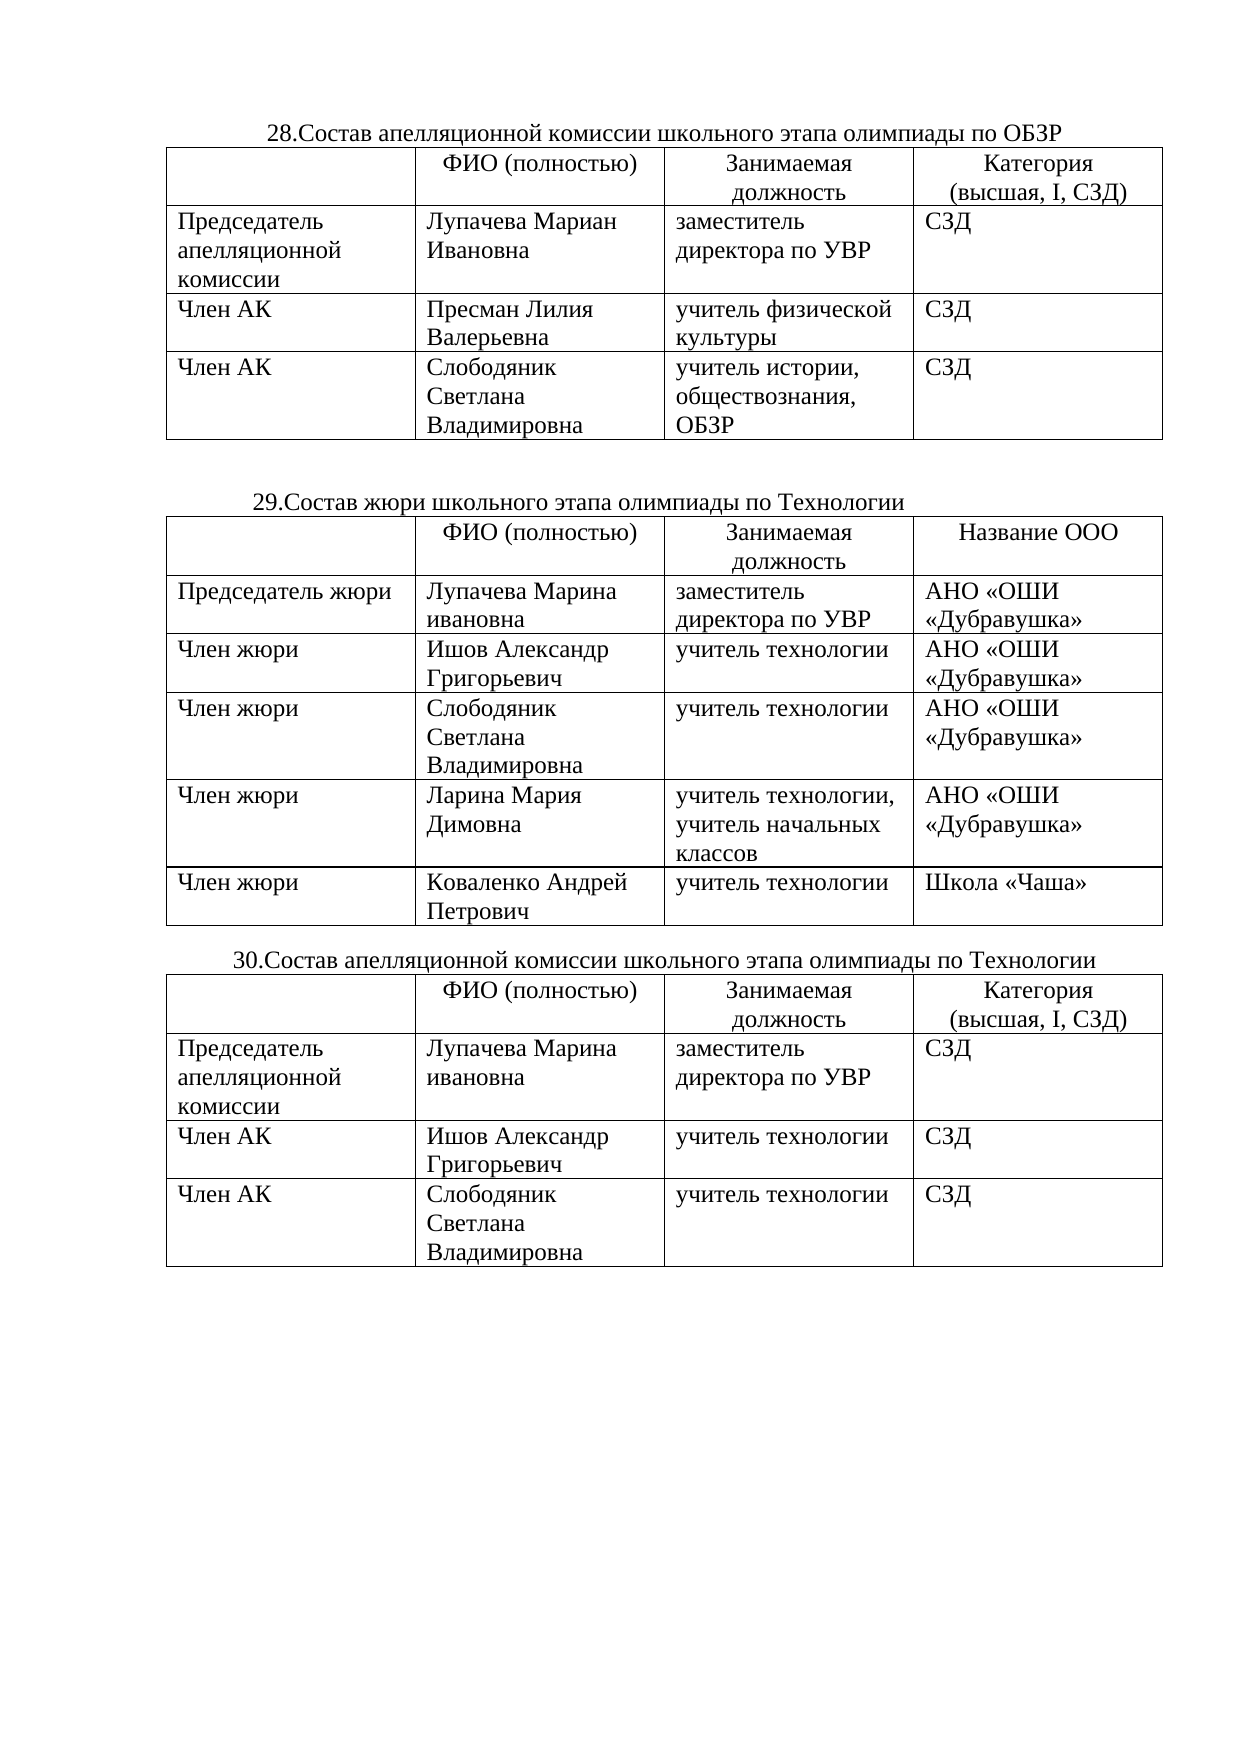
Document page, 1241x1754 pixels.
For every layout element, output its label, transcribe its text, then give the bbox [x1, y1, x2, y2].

table_header Категория (высшая, I, СЗД) [914, 148, 1162, 205]
table_cell заместитель директора по УВР [665, 576, 913, 633]
table_cell Пресман Лилия Валерьевна [416, 294, 664, 351]
table_header [167, 148, 415, 205]
table_cell СЗД [914, 294, 1162, 351]
table_cell Коваленко Андрей Петрович [416, 868, 664, 925]
table_cell Член жюри [167, 693, 415, 779]
table_cell Школа «Чаша» [914, 868, 1162, 925]
table_cell учитель технологии [665, 1179, 913, 1266]
table_cell АНО «ОШИ «Дубравушка» [914, 693, 1162, 779]
table_cell АНО «ОШИ «Дубравушка» [914, 780, 1162, 866]
table_header Категория (высшая, I, СЗД) [914, 975, 1162, 1032]
table_cell Председатель апелляционной комиссии [167, 1034, 415, 1120]
table_cell Член жюри [167, 868, 415, 925]
table_cell Лупачева Марина ивановна [416, 576, 664, 633]
table_cell Ишов Александр Григорьевич [416, 1121, 664, 1178]
table_cell Лупачева Марина ивановна [416, 1034, 664, 1120]
table_header Занимаемая должность [665, 517, 913, 575]
table_cell Председатель апелляционной комиссии [167, 206, 415, 293]
table_cell Член АК [167, 294, 415, 351]
table_cell СЗД [914, 1179, 1162, 1266]
table_cell заместитель директора по УВР [665, 1034, 913, 1120]
table_cell Член АК [167, 1179, 415, 1266]
table_header Занимаемая должность [665, 975, 913, 1032]
table_cell СЗД [914, 352, 1162, 438]
table_header ФИО (полностью) [416, 148, 664, 205]
table_cell учитель технологии [665, 1121, 913, 1178]
table_header Занимаемая должность [665, 148, 913, 205]
table_cell учитель технологии [665, 868, 913, 925]
table_header [167, 975, 415, 1032]
table_header Название ООО [914, 517, 1162, 575]
table_cell Слободяник Светлана Владимировна [416, 693, 664, 779]
table_cell СЗД [914, 206, 1162, 293]
table_cell АНО «ОШИ «Дубравушка» [914, 634, 1162, 692]
table_cell Член жюри [167, 634, 415, 692]
table_cell АНО «ОШИ «Дубравушка» [914, 576, 1162, 633]
list 29.Состав жюри школьного этапа олимпиады по Технологии [252, 487, 1152, 516]
table_header ФИО (полностью) [416, 975, 664, 1032]
table_cell учитель физической культуры [665, 294, 913, 351]
table_cell учитель технологии, учитель начальных классов [665, 780, 913, 866]
table_cell заместитель директора по УВР [665, 206, 913, 293]
table_cell учитель истории, обществознания, ОБЗР [665, 352, 913, 438]
table_header ФИО (полностью) [416, 517, 664, 575]
table_cell Слободяник Светлана Владимировна [416, 352, 664, 438]
text 30.Состав апелляционной комиссии школьного этапа олимпиады по Технологии [177, 945, 1152, 974]
table_cell Слободяник Светлана Владимировна [416, 1179, 664, 1266]
table_cell Лупачева Мариан Ивановна [416, 206, 664, 293]
table_cell учитель технологии [665, 634, 913, 692]
table_cell СЗД [914, 1121, 1162, 1178]
table_cell Член АК [167, 352, 415, 438]
table_cell Член АК [167, 1121, 415, 1178]
table_cell учитель технологии [665, 693, 913, 779]
table_cell Председатель жюри [167, 576, 415, 633]
table_header [167, 517, 415, 575]
table_cell Ишов Александр Григорьевич [416, 634, 664, 692]
table_cell СЗД [914, 1034, 1162, 1120]
text 28.Состав апелляционной комиссии школьного этапа олимпиады по ОБЗР [177, 118, 1152, 147]
table_cell Член жюри [167, 780, 415, 866]
table_cell Ларина Мария Димовна [416, 780, 664, 866]
